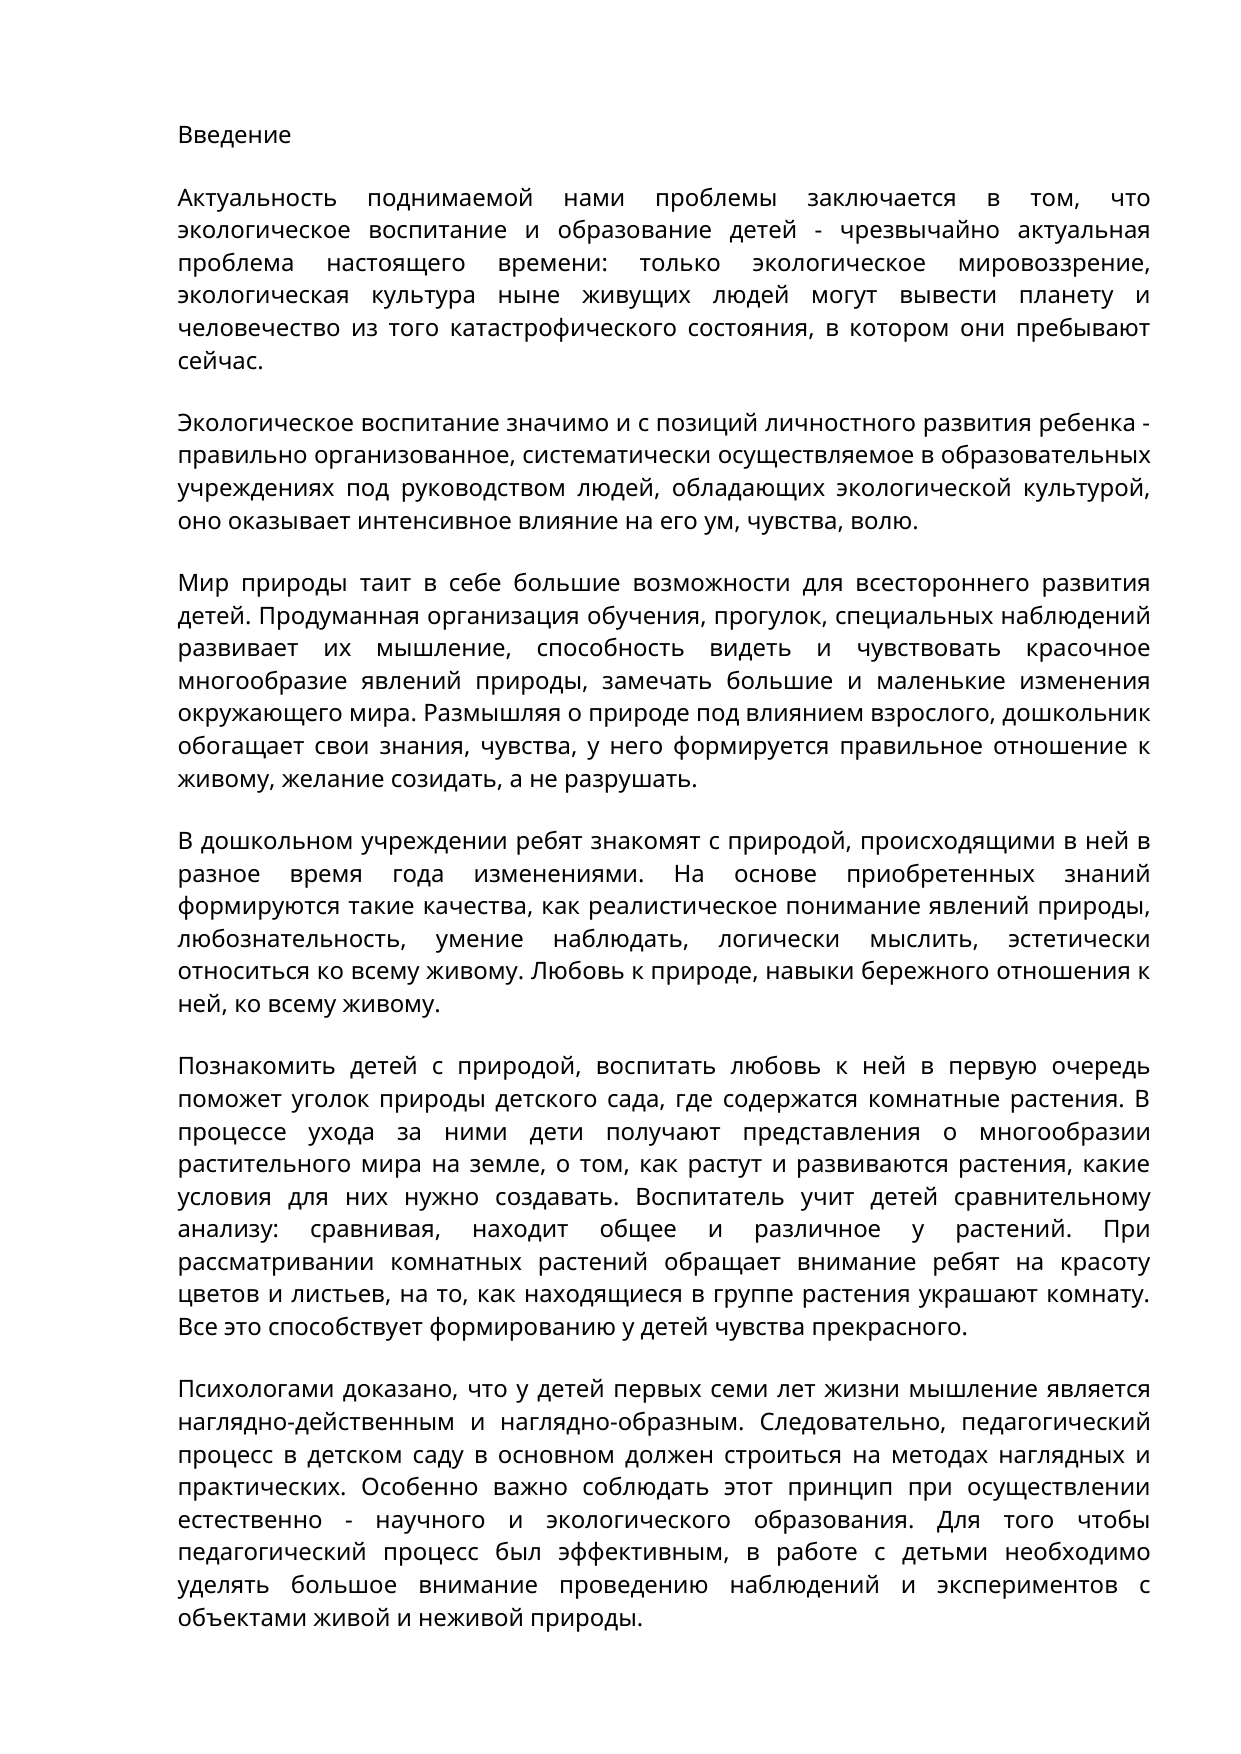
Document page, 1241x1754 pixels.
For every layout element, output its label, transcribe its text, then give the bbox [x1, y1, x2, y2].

text В дошкольном учреждении ребят знакомят с природой, происходящими в ней в разное время года изменениями. На основе приобретенных знаний формируются такие качества, как реалистическое понимание явлений природы, любознательность, умение наблюдать, логически мыслить, эстетически относиться ко всему живому. Любовь к природе, навыки бережного отношения к ней, ко всему живому. [177, 824, 1152, 1019]
text Актуальность поднимаемой нами проблемы заключается в том, что экологическое воспитание и образование детей - чрезвычайно актуальная проблема настоящего времени: только экологическое мировоззрение, экологическая культура ныне живущих людей могут вывести планету и человечество из того катастрофического состояния, в котором они пребывают сейчас. [177, 180, 1152, 376]
text Познакомить детей с природой, воспитать любовь к ней в первую очередь поможет уголок природы детского сада, где содержатся комнатные растения. В процессе ухода за ними дети получают представления о многообразии растительного мира на земле, о том, как растут и развиваются растения, какие условия для них нужно создавать. Воспитатель учит детей сравнительному анализу: сравнивая, находит общее и различное у растений. При рассматривании комнатных растений обращает внимание ребят на красоту цветов и листьев, на то, как находящиеся в группе растения украшают комнату. Все это способствует формированию у детей чувства прекрасного. [177, 1049, 1152, 1342]
text Мир природы таит в себе большие возможности для всестороннего развития детей. Продуманная организация обучения, прогулок, специальных наблюдений развивает их мышление, способность видеть и чувствовать красочное многообразие явлений природы, замечать большие и маленькие изменения окружающего мира. Размышляя о природе под влиянием взрослого, дошкольник обогащает свои знания, чувства, у него формируется правильное отношение к живому, желание созидать, а не разрушать. [177, 566, 1152, 794]
text Введение [177, 118, 1152, 151]
text Психологами доказано, что у детей первых семи лет жизни мышление является наглядно-действенным и наглядно-образным. Следовательно, педагогический процесс в детском саду в основном должен строиться на методах наглядных и практических. Особенно важно соблюдать этот принцип при осуществлении естественно - научного и экологического образования. Для того чтобы педагогический процесс был эффективным, в работе с детьми необходимо уделять большое внимание проведению наблюдений и экспериментов с объектами живой и неживой природы. [177, 1372, 1152, 1633]
text Экологическое воспитание значимо и с позиций личностного развития ребенка - правильно организованное, систематически осуществляемое в образовательных учреждениях под руководством людей, обладающих экологической культурой, оно оказывает интенсивное влияние на его ум, чувства, волю. [177, 406, 1152, 536]
